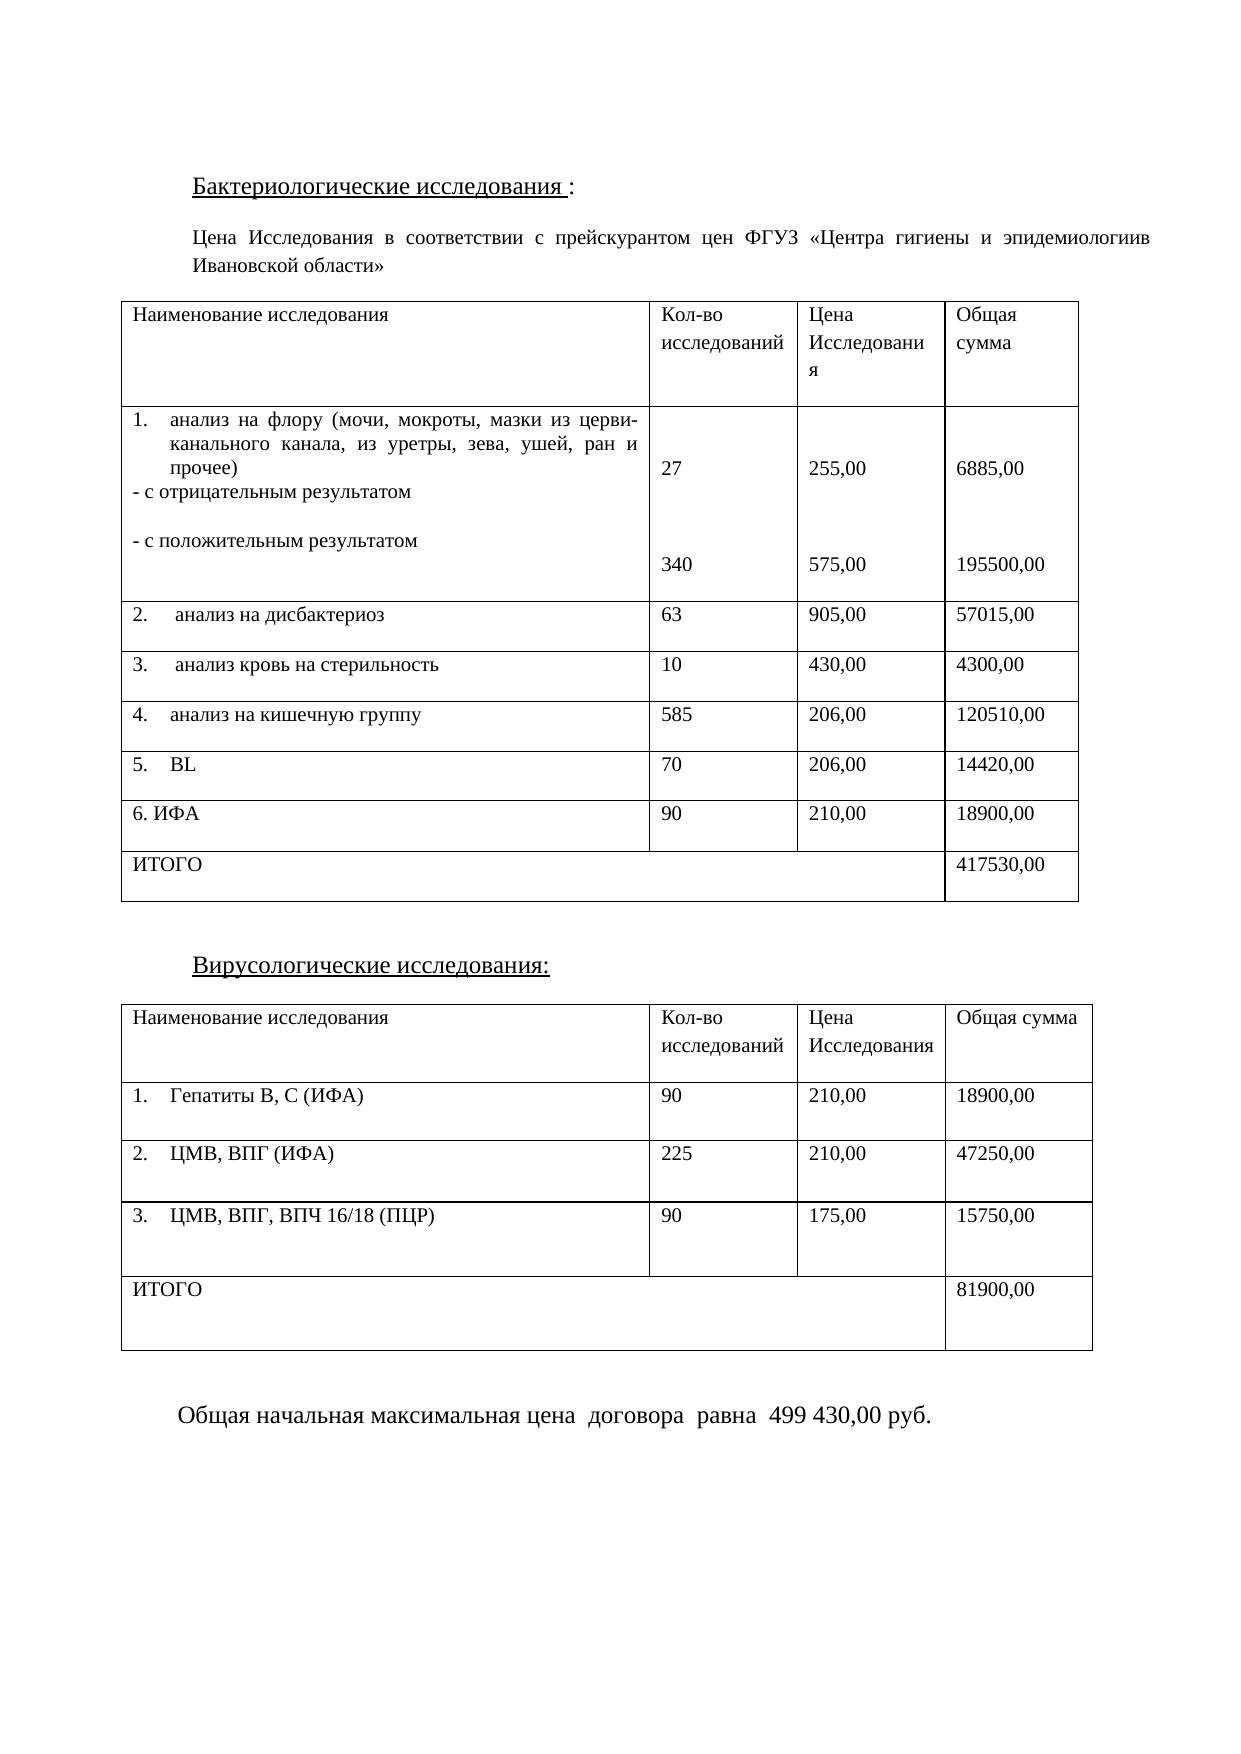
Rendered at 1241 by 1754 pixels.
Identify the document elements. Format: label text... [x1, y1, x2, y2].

table_header Общая сумма [946, 302, 1078, 406]
table_header Кол-во исследований [650, 302, 797, 406]
table_cell 81900,00 [946, 1277, 1092, 1350]
table_cell 585 [650, 702, 797, 751]
table_cell 70 [650, 752, 797, 800]
table_cell 10 [650, 652, 797, 701]
table_cell 15750,00 [946, 1203, 1092, 1276]
table_cell 90 [650, 801, 797, 851]
table_cell 6885,00 195500,00 [946, 407, 1078, 601]
table_cell ИТОГО [122, 852, 944, 901]
table_cell 206,00 [798, 702, 944, 751]
table_cell 175,00 [798, 1203, 945, 1276]
table_cell 57015,00 [946, 602, 1078, 651]
table_cell 14420,00 [946, 752, 1078, 800]
table_cell 905,00 [798, 602, 944, 651]
text Вирусологические исследования: [192, 950, 1152, 979]
table_cell 417530,00 [946, 852, 1078, 901]
table_cell ЦМВ, ВПГ, ВПЧ 16/18 (ПЦР) [122, 1203, 649, 1276]
table_cell 255,00 575,00 [798, 407, 944, 601]
table_cell 63 [650, 602, 797, 651]
table_header Наименование исследования [122, 1005, 649, 1082]
table_cell 18900,00 [946, 1083, 1092, 1140]
text Общая начальная максимальная цена договора равна 499 430,00 руб. [177, 1400, 1152, 1429]
table_cell 206,00 [798, 752, 944, 800]
table_cell 90 [650, 1083, 797, 1140]
table_cell ЦМВ, ВПГ (ИФА) [122, 1141, 649, 1201]
text Бактериологические исследования : [192, 171, 1152, 200]
table_cell 210,00 [798, 801, 944, 851]
table_header Кол-во исследований [650, 1005, 797, 1082]
table_cell анализ на дисбактериоз [122, 602, 649, 651]
table_cell 18900,00 [946, 801, 1078, 851]
table_cell 430,00 [798, 652, 944, 701]
table_header Общая сумма [946, 1005, 1092, 1082]
table_cell анализ на кишечную группу [122, 702, 649, 751]
table_cell анализ кровь на стерильность [122, 652, 649, 701]
table_cell 27 340 [650, 407, 797, 601]
table_cell 225 [650, 1141, 797, 1201]
table_cell 210,00 [798, 1083, 945, 1140]
table_cell Гепатиты В, С (ИФА) [122, 1083, 649, 1140]
text Цена Исследования в соответствии с прейскурантом цен ФГУЗ «Центра гигиены и эпидемиологиив Ивановской области» [192, 225, 1152, 277]
table_cell BL [122, 752, 649, 800]
table_cell 90 [650, 1203, 797, 1276]
table_header Наименование исследования [122, 302, 649, 406]
table_cell ИТОГО [122, 1277, 945, 1350]
table_header Цена Исследования [798, 1005, 945, 1082]
table_cell 4300,00 [946, 652, 1078, 701]
table_cell 47250,00 [946, 1141, 1092, 1201]
table_cell анализ на флору (мочи, мокроты, мазки из церви-канального канала, из уретры, зева, ушей, ран и прочее) - с отрицательным результатом - с положительным результатом [122, 407, 649, 601]
table_cell 6. ИФА [122, 801, 649, 851]
table_cell 120510,00 [946, 702, 1078, 751]
table_cell 210,00 [798, 1141, 945, 1201]
table_header Цена Исследования [798, 302, 944, 406]
